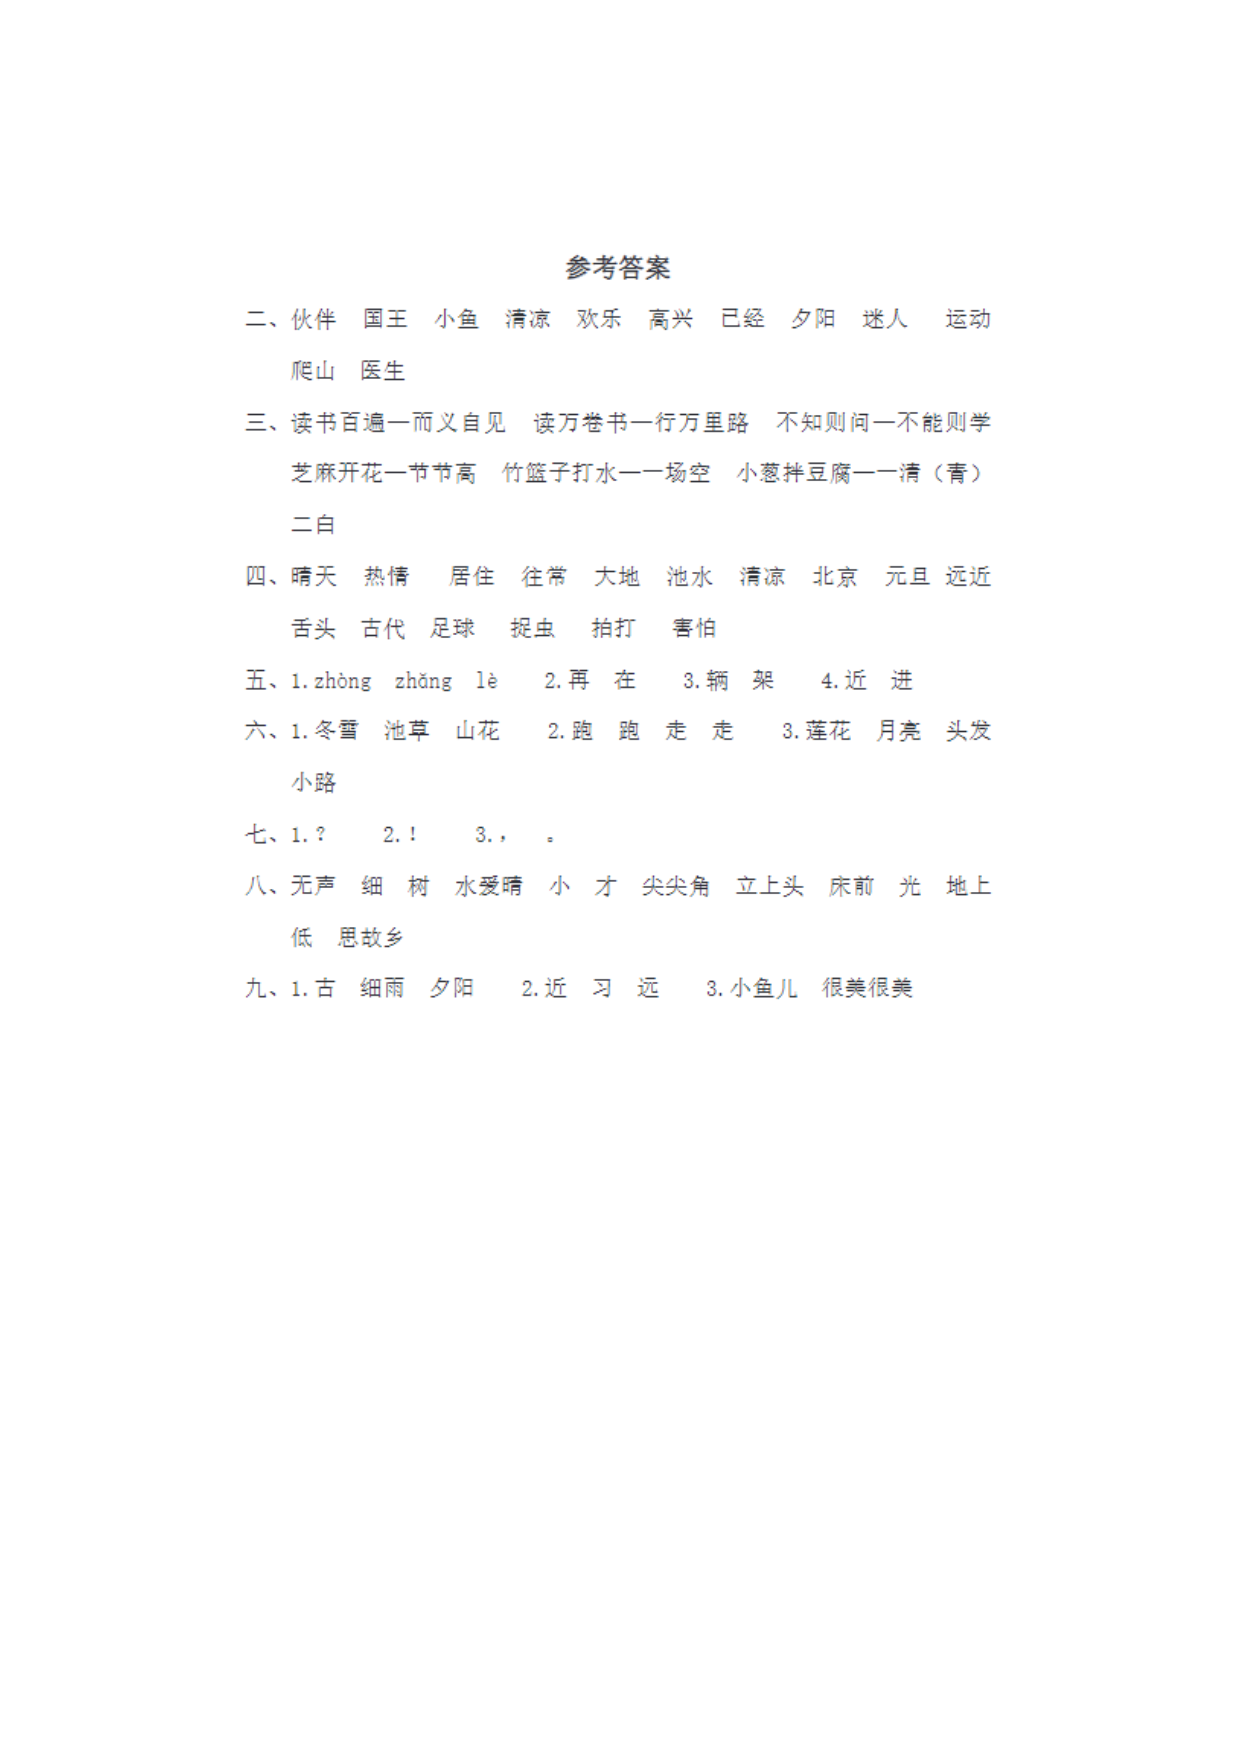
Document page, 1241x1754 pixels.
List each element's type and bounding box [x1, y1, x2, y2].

picture [187, 162, 1052, 1080]
